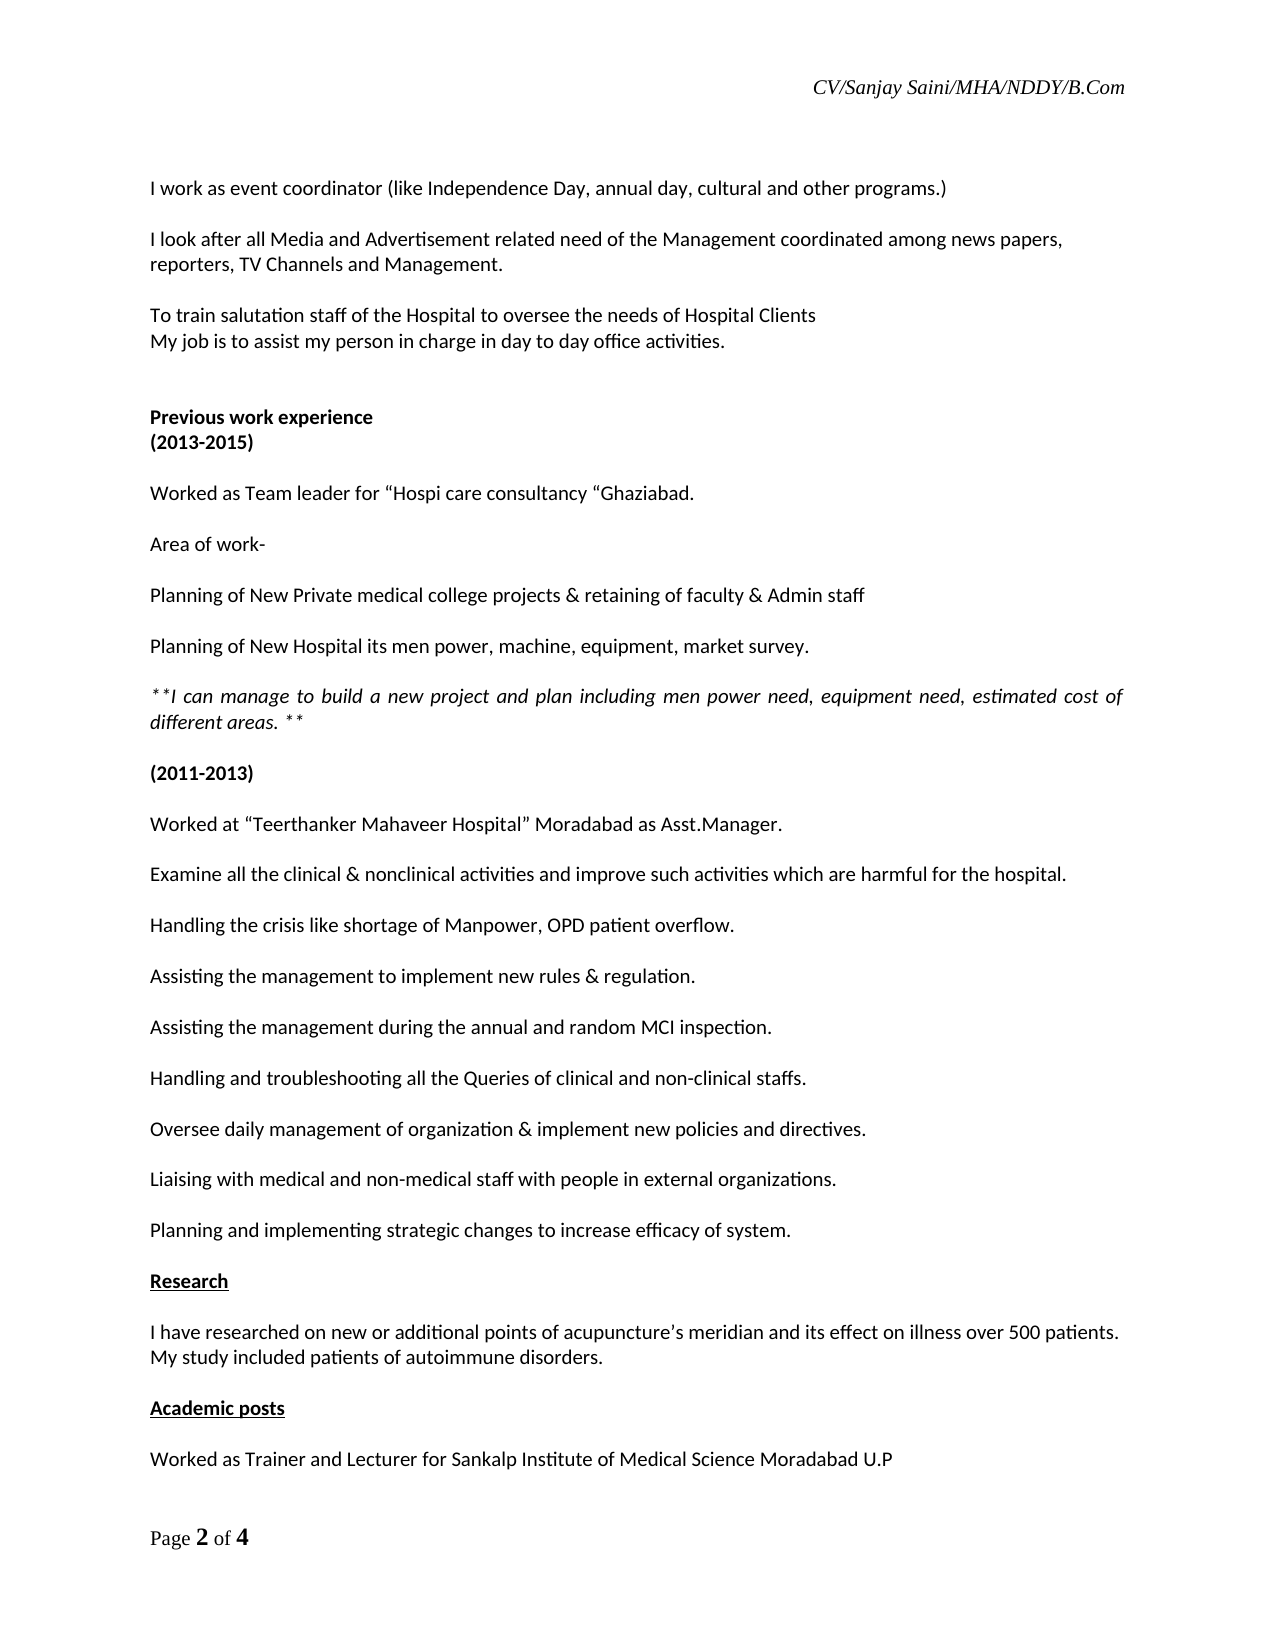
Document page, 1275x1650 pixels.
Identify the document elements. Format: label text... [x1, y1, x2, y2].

text I look after all Media and Advertisement related need of the Management coordinated among news papers, reporters, TV Channels and Management. [150, 226, 1125, 277]
text My study included patients of autoimmune disorders. [150, 1344, 1125, 1370]
text Planning of New Private medical college projects & retaining of faculty & Admin staff [150, 582, 1125, 607]
text I work as event coordinator (like Independence Day, annual day, cultural and other programs.) [150, 175, 1125, 201]
text Assisting the management during the annual and random MCI inspection. [150, 1014, 1125, 1039]
text Oversee daily management of organization & implement new policies and directives. [150, 1116, 1125, 1141]
text **I can manage to build a new project and plan including men power need, equipment need, estimated cost of different areas. ** [150, 684, 1125, 734]
text (2013-2015) [150, 429, 1125, 455]
text Worked at “Teerthanker Mahaveer Hospital” Moradabad as Asst.Manager. [150, 811, 1125, 836]
text Handling the crisis like shortage of Manpower, OPD patient overflow. [150, 912, 1125, 938]
text Research [150, 1268, 1125, 1294]
text Planning of New Hospital its men power, machine, equipment, market survey. [150, 633, 1125, 658]
text Worked as Trainer and Lecturer for Sankalp Institute of Medical Science Moradabad U.P [150, 1446, 1125, 1472]
text Previous work experience [150, 404, 1125, 429]
text Handling and troubleshooting all the Queries of clinical and non-clinical staffs. [150, 1065, 1125, 1090]
text I have researched on new or additional points of acupuncture’s meridian and its effect on illness over 500 patients. [150, 1319, 1125, 1344]
text Academic posts [150, 1395, 1125, 1421]
text Assisting the management to implement new rules & regulation. [150, 963, 1125, 989]
text Liaising with medical and non-medical staff with people in external organizations. [150, 1167, 1125, 1192]
text (2011-2013) [150, 760, 1125, 785]
text Planning and implementing strategic changes to increase efficacy of system. [150, 1217, 1125, 1243]
text Area of work- [150, 531, 1125, 557]
text Worked as Team leader for “Hospi care consultancy “Ghaziabad. [150, 480, 1125, 506]
text Examine all the clinical & nonclinical activities and improve such activities which are harmful for the hospital. [150, 862, 1125, 887]
text My job is to assist my person in charge in day to day office activities. [150, 328, 1125, 353]
text To train salutation staff of the Hospital to oversee the needs of Hospital Clients [150, 302, 1125, 328]
